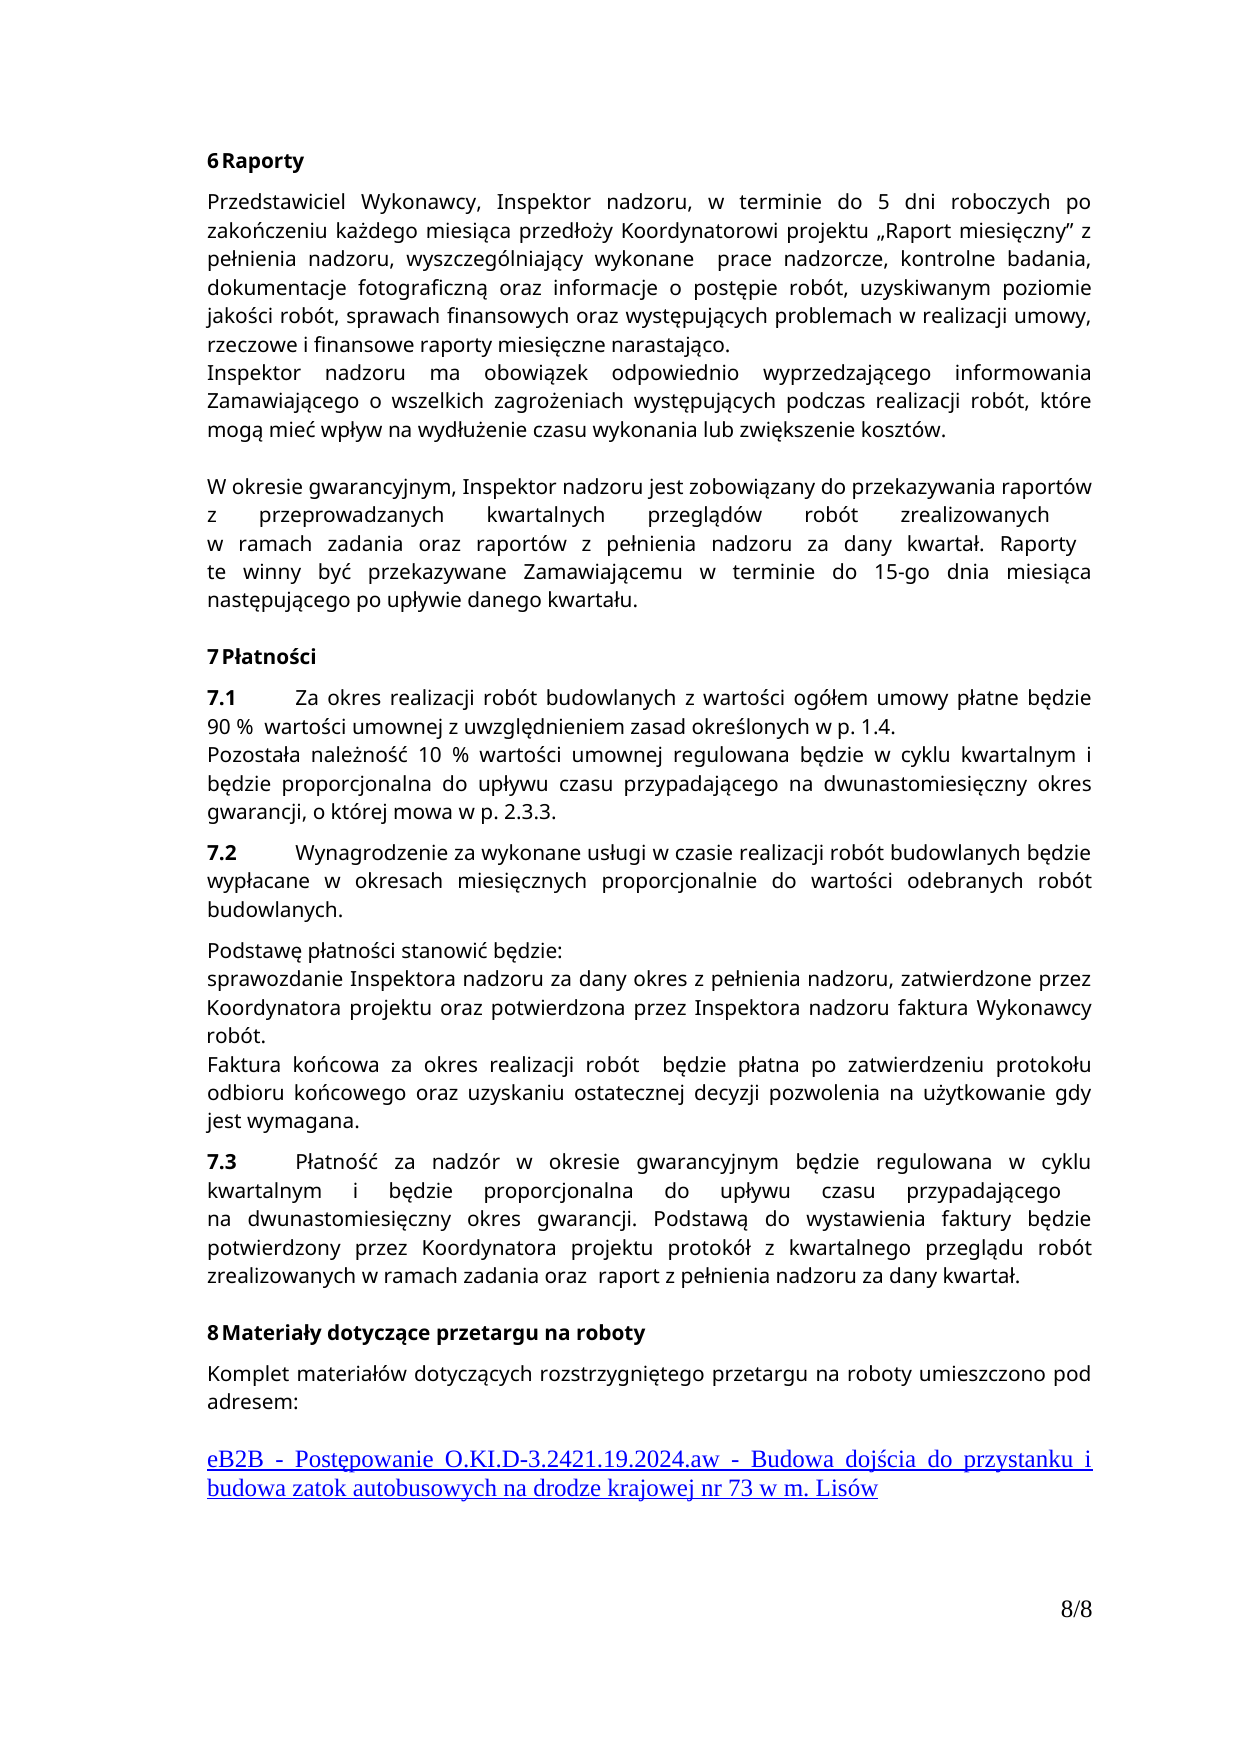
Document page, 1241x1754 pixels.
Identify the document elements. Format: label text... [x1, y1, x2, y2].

text sprawozdanie Inspektora nadzoru za dany okres z pełnienia nadzoru, zatwierdzone przez Koordynatora projektu oraz potwierdzona przez Inspektora nadzoru faktura Wykonawcy robót. [206, 964, 1092, 1050]
text W okresie gwarancyjnym, Inspektor nadzoru jest zobowiązany do przekazywania raportów z przeprowadzanych kwartalnych przeglądów robót zrealizowanych w ramach zadania oraz raportów z pełnienia nadzoru za dany kwartał. Raporty te winny być przekazywane Zamawiającemu w terminie do 15-go dnia miesiąca następującego po upływie danego kwartału. [207, 472, 1092, 614]
text 7 Płatności [207, 642, 1092, 671]
text 8 Materiały dotyczące przetargu na roboty [207, 1318, 1092, 1347]
text Pozostała należność 10 % wartości umownej regulowana będzie w cyklu kwartalnym i będzie proporcjonalna do upływu czasu przypadającego na dwunastomiesięczny okres gwarancji, o której mowa w p. 2.3.3. [207, 740, 1092, 826]
text Komplet materiałów dotyczących rozstrzygniętego przetargu na roboty umieszczono pod adresem: [207, 1359, 1092, 1416]
text Inspektor nadzoru ma obowiązek odpowiednio wyprzedzającego informowania Zamawiającego o wszelkich zagrożeniach występujących podczas realizacji robót, które mogą mieć wpływ na wydłużenie czasu wykonania lub zwiększenie kosztów. [207, 358, 1092, 443]
text eB2B - Postępowanie O.KI.D-3.2421.19.2024.aw - Budowa dojścia do przystanku i budowa zatok autobusowych na drodze krajowej nr 73 w m. Lisów [207, 1444, 1092, 1469]
text 7.1 Za okres realizacji robót budowlanych z wartości ogółem umowy płatne będzie 90 % wartości umownej z uwzględnieniem zasad określonych w p. 1.4. [207, 683, 1092, 740]
text Przedstawiciel Wykonawcy, Inspektor nadzoru, w terminie do 5 dni roboczych po zakończeniu każdego miesiąca przedłoży Koordynatorowi projektu „Raport miesięczny” z pełnienia nadzoru, wyszczególniający wykonane prace nadzorcze, kontrolne badania, dokumentacje fotograficzną oraz informacje o postępie robót, uzyskiwanym poziomie jakości robót, sprawach finansowych oraz występujących problemach w realizacji umowy, rzeczowe i finansowe raporty miesięczne narastająco. [207, 187, 1092, 358]
text Faktura końcowa za okres realizacji robót będzie płatna po zatwierdzeniu protokołu odbioru końcowego oraz uzyskaniu ostatecznej decyzji pozwolenia na użytkowanie gdy jest wymagana. [207, 1050, 1092, 1135]
text eB2B - Postępowanie O.KI.D-3.2421.19.2024.aw - Budowa dojścia do przystanku i budowa zatok autobusowych na drodze krajowej nr 73 w m. Lisów [207, 1471, 1092, 1502]
text Podstawę płatności stanowić będzie: [207, 936, 1092, 964]
text 7.3 Płatność za nadzór w okresie gwarancyjnym będzie regulowana w cyklu kwartalnym i będzie proporcjonalna do upływu czasu przypadającego na dwunastomiesięczny okres gwarancji. Podstawą do wystawienia faktury będzie potwierdzony przez Koordynatora projektu protokół z kwartalnego przeglądu robót zrealizowanych w ramach zadania oraz raport z pełnienia nadzoru za dany kwartał. [207, 1147, 1092, 1290]
text 7.2 Wynagrodzenie za wykonane usługi w czasie realizacji robót budowlanych będzie wypłacane w okresach miesięcznych proporcjonalnie do wartości odebranych robót budowlanych. [207, 838, 1092, 923]
text 6 Raporty [207, 147, 1092, 175]
